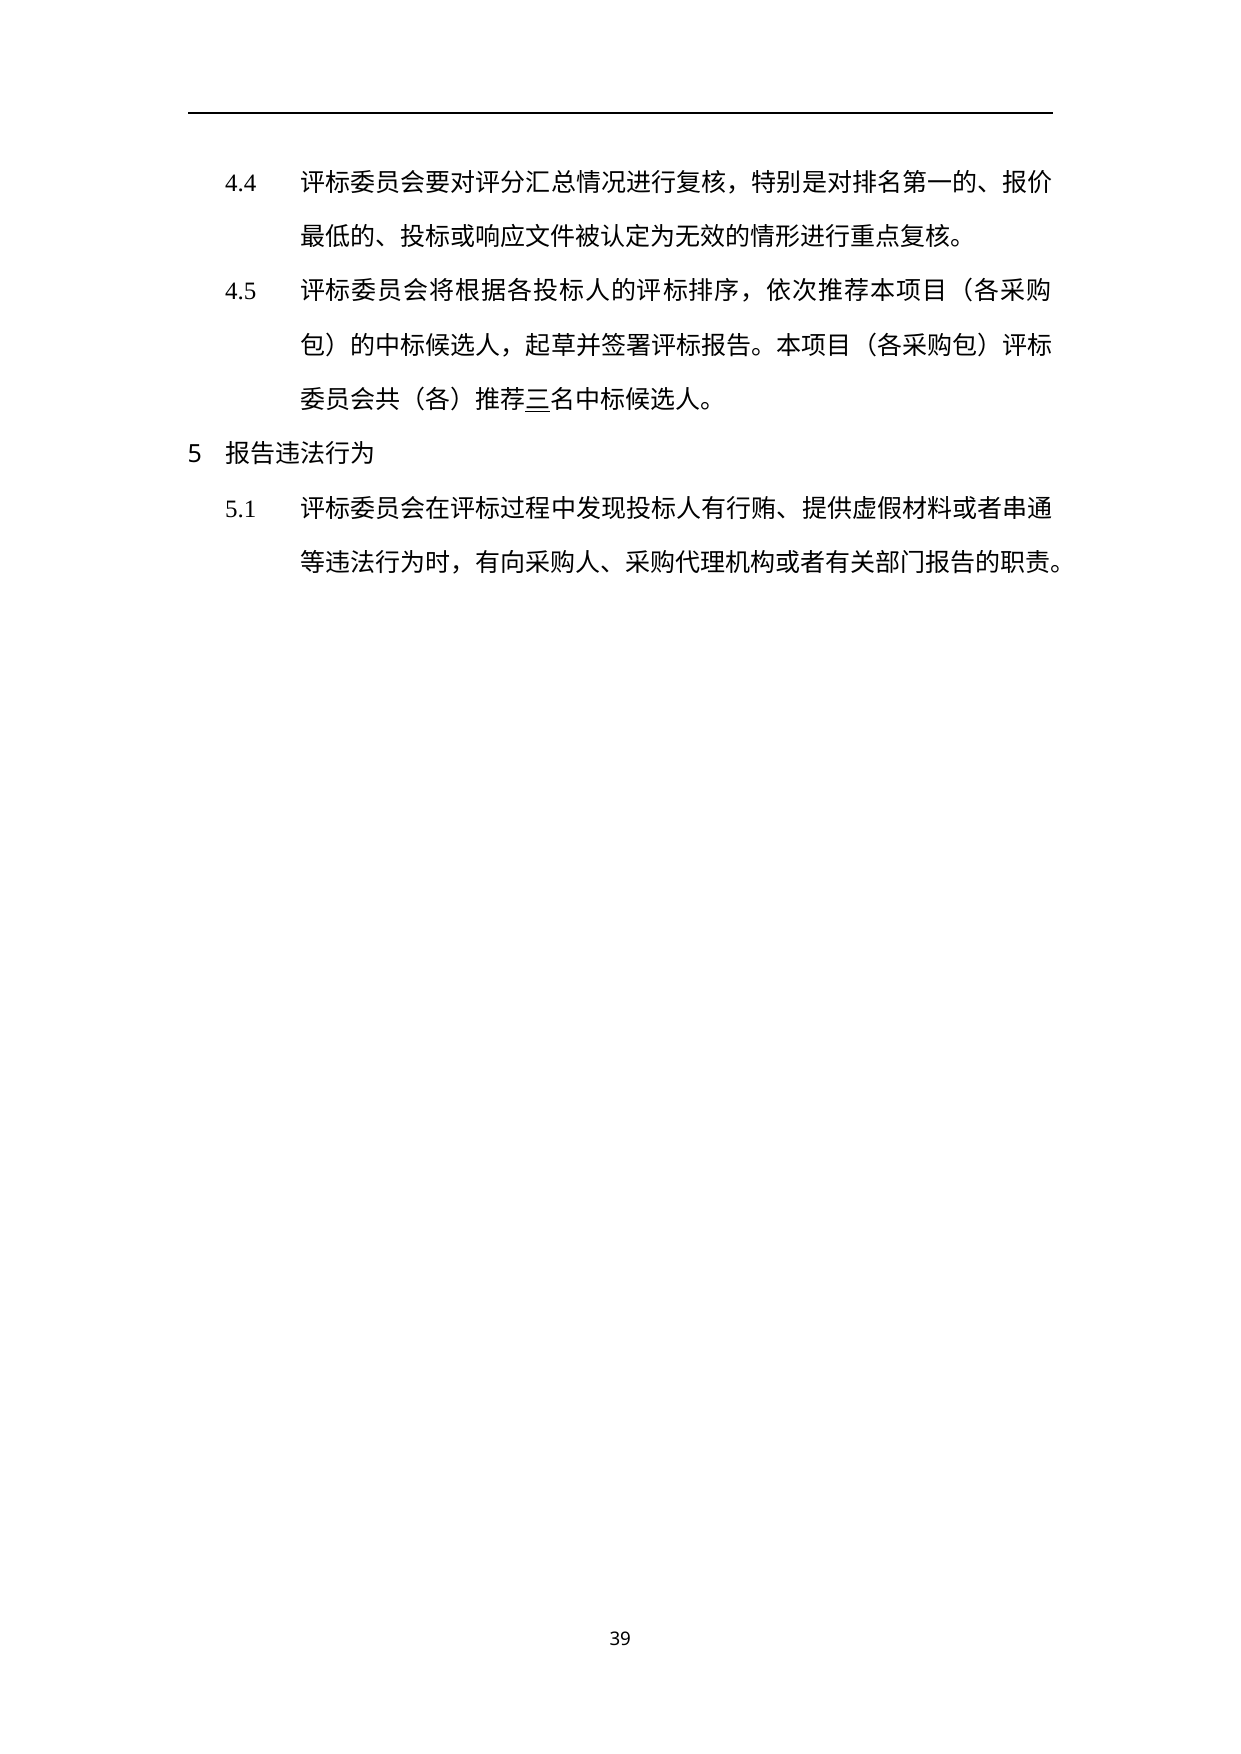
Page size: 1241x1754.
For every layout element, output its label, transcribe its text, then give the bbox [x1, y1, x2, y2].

list 评标委员会将根据各投标人的评标排序，依次推荐本项目（各采购包）的中标候选人，起草并签署评标报告。本项目（各采购包）评标委员会共（各）推荐三名中标候选人。 [225, 271, 1053, 416]
list 评标委员会在评标过程中发现投标人有行贿、提供虚假材料或者串通等违法行为时，有向采购人、采购代理机构或者有关部门报告的职责。 [225, 488, 1053, 579]
list 报告违法行为 [187, 434, 1053, 470]
list 评标委员会要对评分汇总情况进行复核，特别是对排名第一的、报价最低的、投标或响应文件被认定为无效的情形进行重点复核。 [225, 162, 1053, 253]
